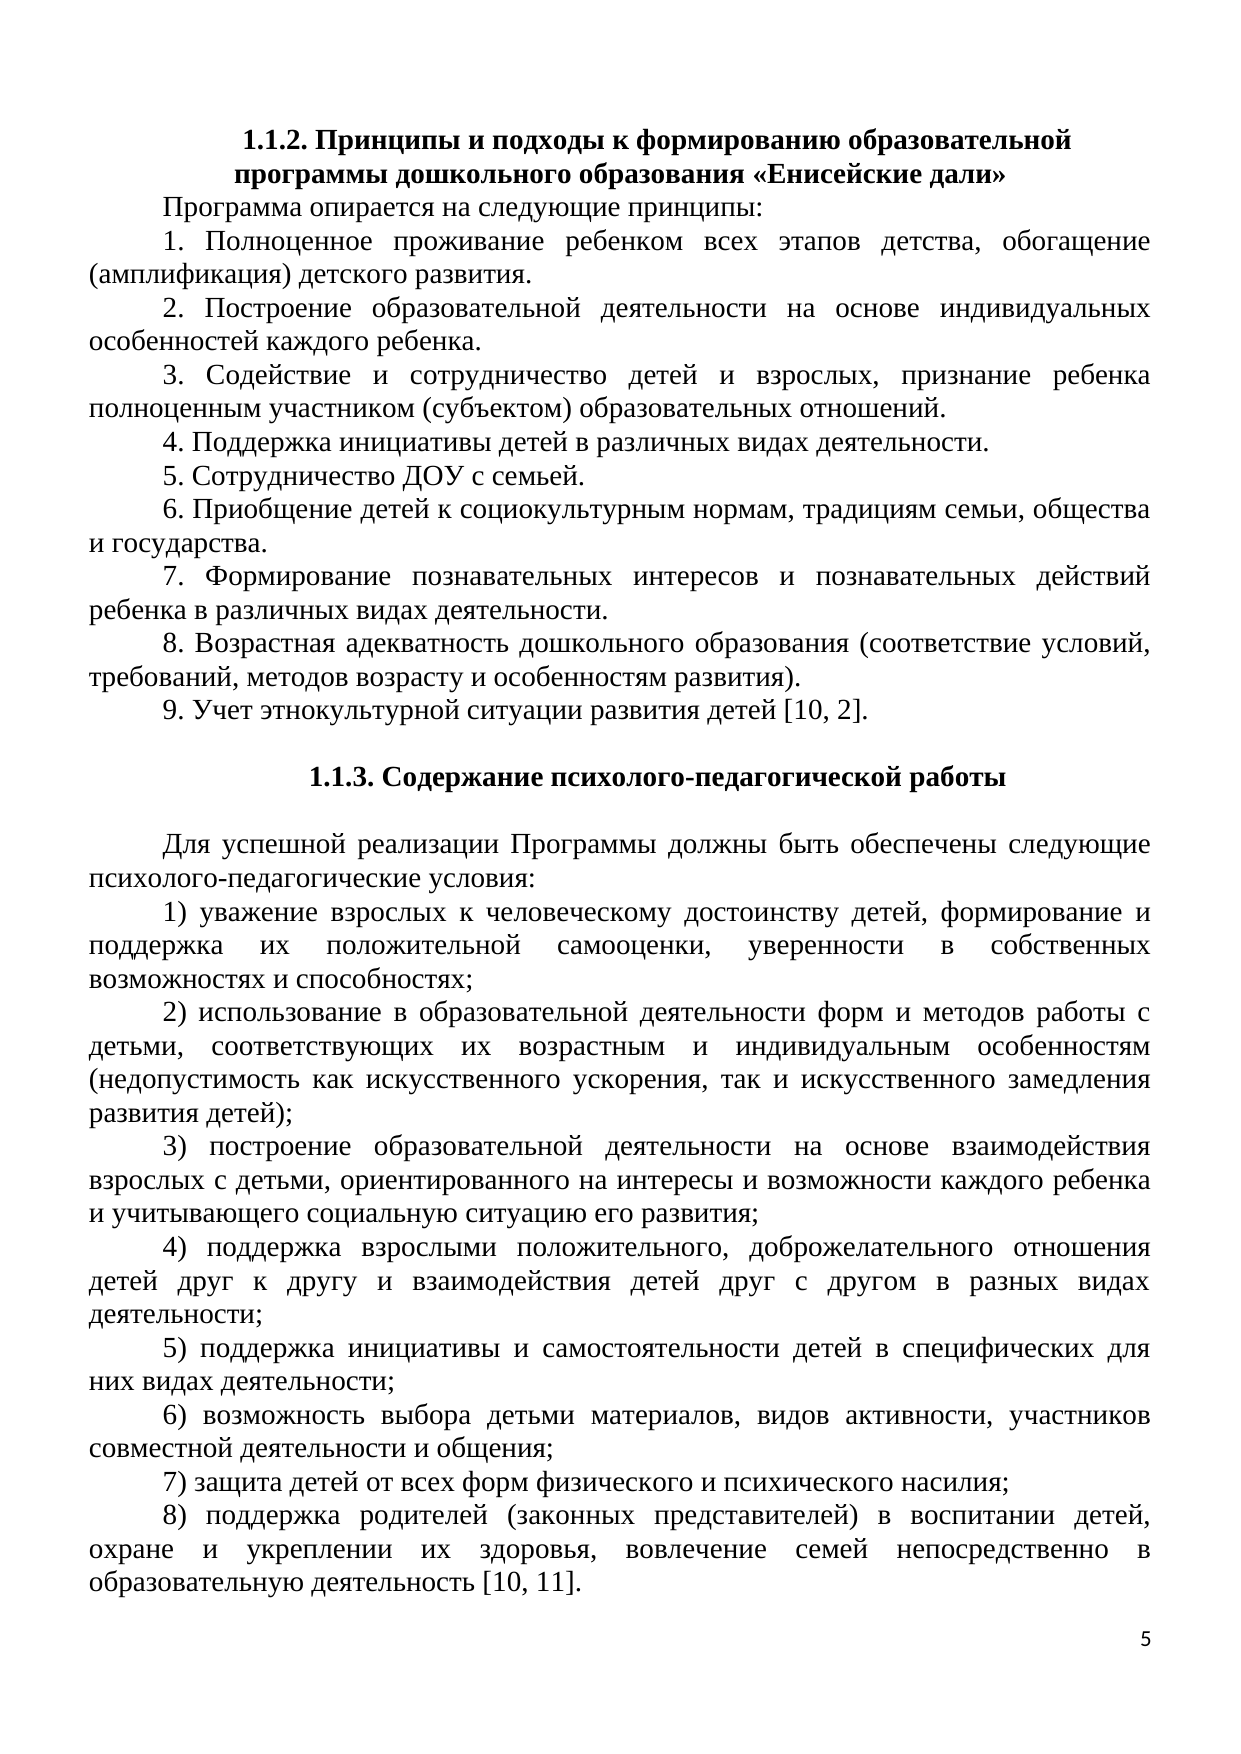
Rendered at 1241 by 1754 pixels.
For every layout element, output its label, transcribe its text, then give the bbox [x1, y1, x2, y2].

text 8. Возрастная адекватность дошкольного образования (соответствие условий, требований, методов возрасту и особенностям развития). [89, 625, 1152, 692]
text 4) поддержка взрослыми положительного, доброжелательного отношения детей друг к другу и взаимодействия детей друг с другом в разных видах деятельности; [89, 1229, 1152, 1330]
text 3) построение образовательной деятельности на основе взаимодействия взрослых с детьми, ориентированного на интересы и возможности каждого ребенка и учитывающего социальную ситуацию его развития; [89, 1128, 1152, 1229]
text 4. Поддержка инициативы детей в различных видах деятельности. [89, 424, 1152, 458]
text 1.1.2. Принципы и подходы к формированию образовательной программы дошкольного образования «Енисейские дали» [89, 122, 1152, 189]
text Для успешной реализации Программы должны быть обеспечены следующие психолого-педагогические условия: [89, 827, 1152, 894]
text 1.1.3. Содержание психолого-педагогической работы [164, 759, 1152, 793]
text 2) использование в образовательной деятельности форм и методов работы с детьми, соответствующих их возрастным и индивидуальным особенностям (недопустимость как искусственного ускорения, так и искусственного замедления развития детей); [89, 994, 1152, 1128]
text 1. Полноценное проживание ребенком всех этапов детства, обогащение (амплификация) детского развития. [89, 223, 1152, 290]
text 7. Формирование познавательных интересов и познавательных действий ребенка в различных видах деятельности. [89, 558, 1152, 625]
text 6) возможность выбора детьми материалов, видов активности, участников совместной деятельности и общения; [89, 1397, 1152, 1464]
text 9. Учет этнокультурной ситуации развития детей [10, 2]. [89, 692, 1152, 726]
text 5. Сотрудничество ДОУ с семьей. [89, 458, 1152, 491]
text 7) защита детей от всех форм физического и психического насилия; [89, 1464, 1152, 1497]
text Программа опирается на следующие принципы: [89, 189, 1152, 223]
text 2. Построение образовательной деятельности на основе индивидуальных особенностей каждого ребенка. [89, 290, 1152, 357]
text 8) поддержка родителей (законных представителей) в воспитании детей, охране и укреплении их здоровья, вовлечение семей непосредственно в образовательную деятельность [10, 11]. [89, 1497, 1152, 1598]
text 1) уважение взрослых к человеческому достоинству детей, формирование и поддержка их положительной самооценки, уверенности в собственных возможностях и способностях; [89, 894, 1152, 994]
text 5) поддержка инициативы и самостоятельности детей в специфических для них видах деятельности; [89, 1330, 1152, 1397]
text 3. Содействие и сотрудничество детей и взрослых, признание ребенка полноценным участником (субъектом) образовательных отношений. [89, 357, 1152, 424]
text 6. Приобщение детей к социокультурным нормам, традициям семьи, общества и государства. [89, 491, 1152, 558]
